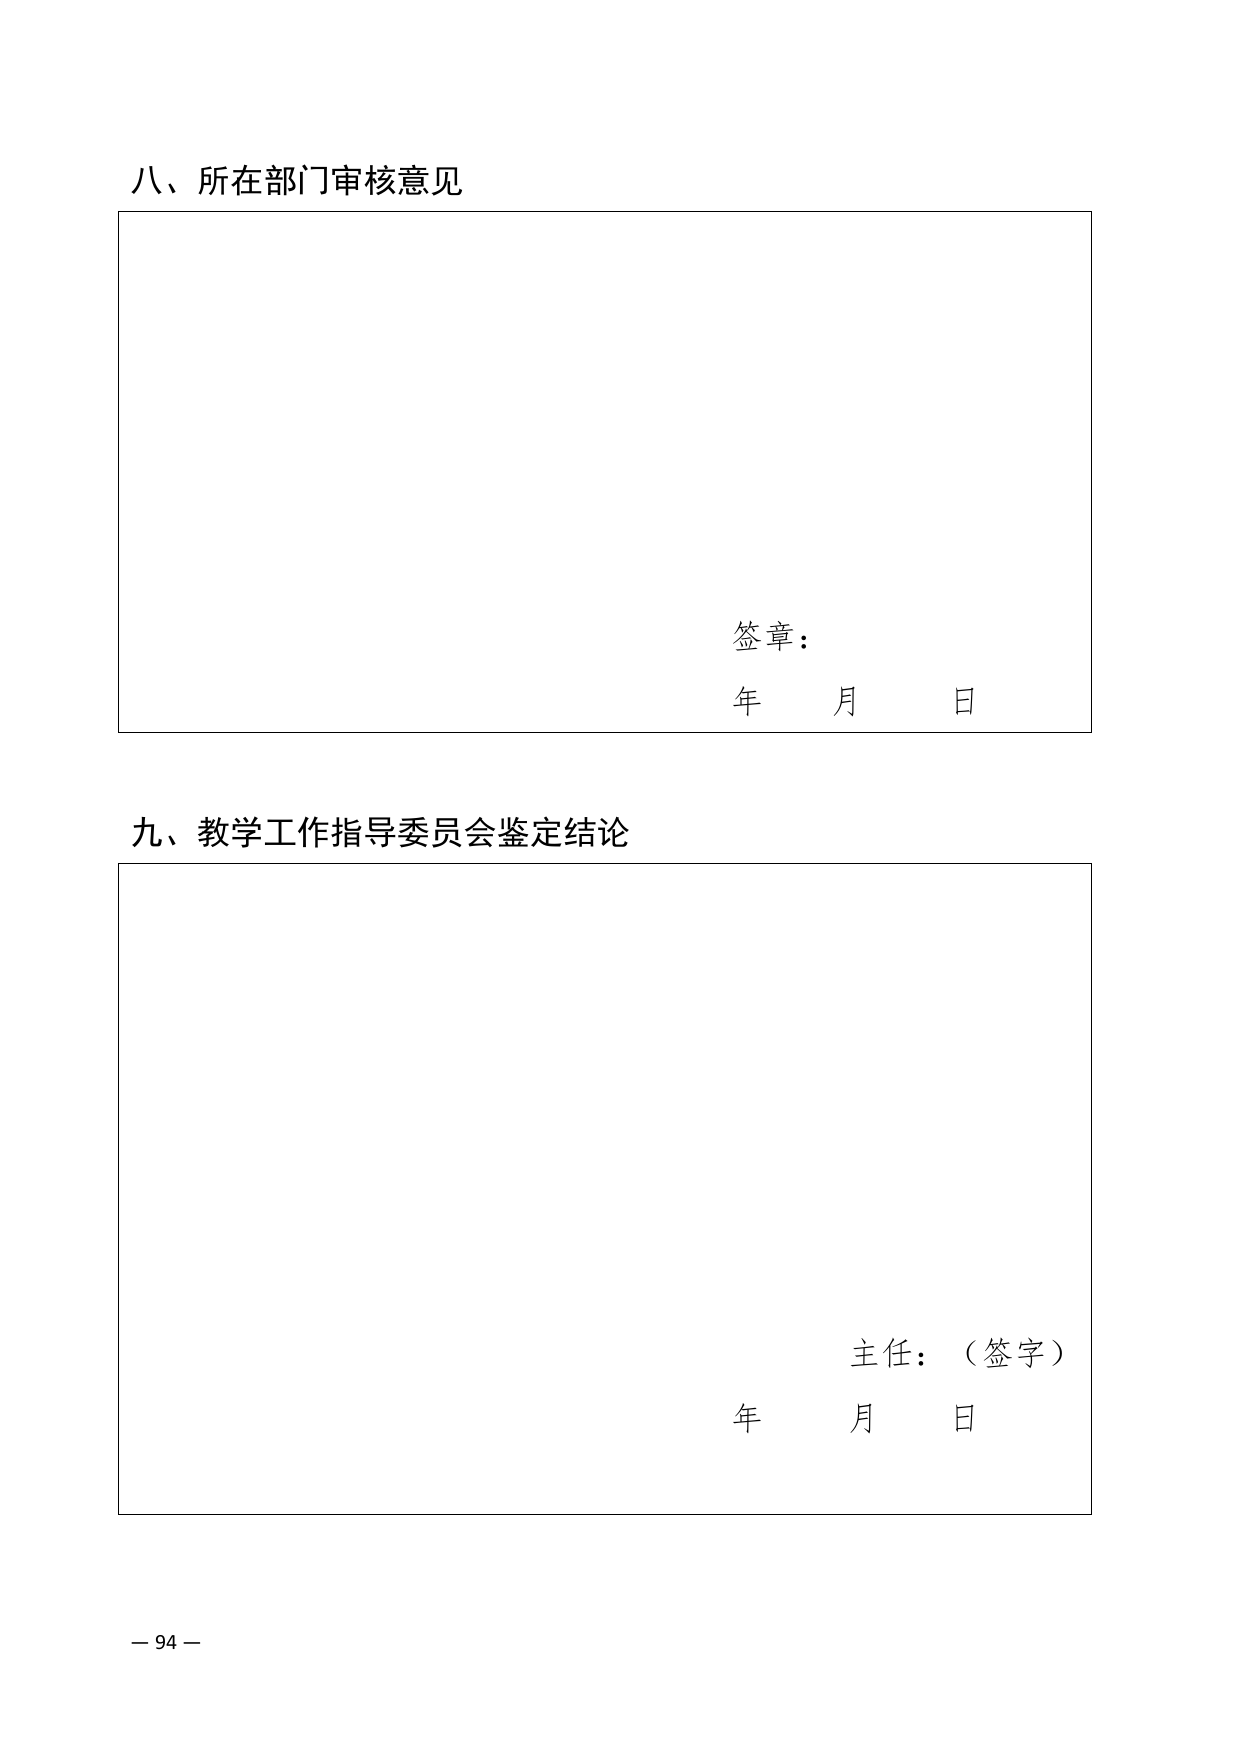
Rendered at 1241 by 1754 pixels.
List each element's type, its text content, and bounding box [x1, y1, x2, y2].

text 九、教学工作指导委员会鉴定结论 [130, 798, 1110, 863]
table_header 主任：（签字） 年 月 日 [119, 864, 1091, 1514]
table_header 签章： 年 月 日 [119, 212, 1091, 732]
text 八、所在部门审核意见 [130, 146, 1110, 211]
